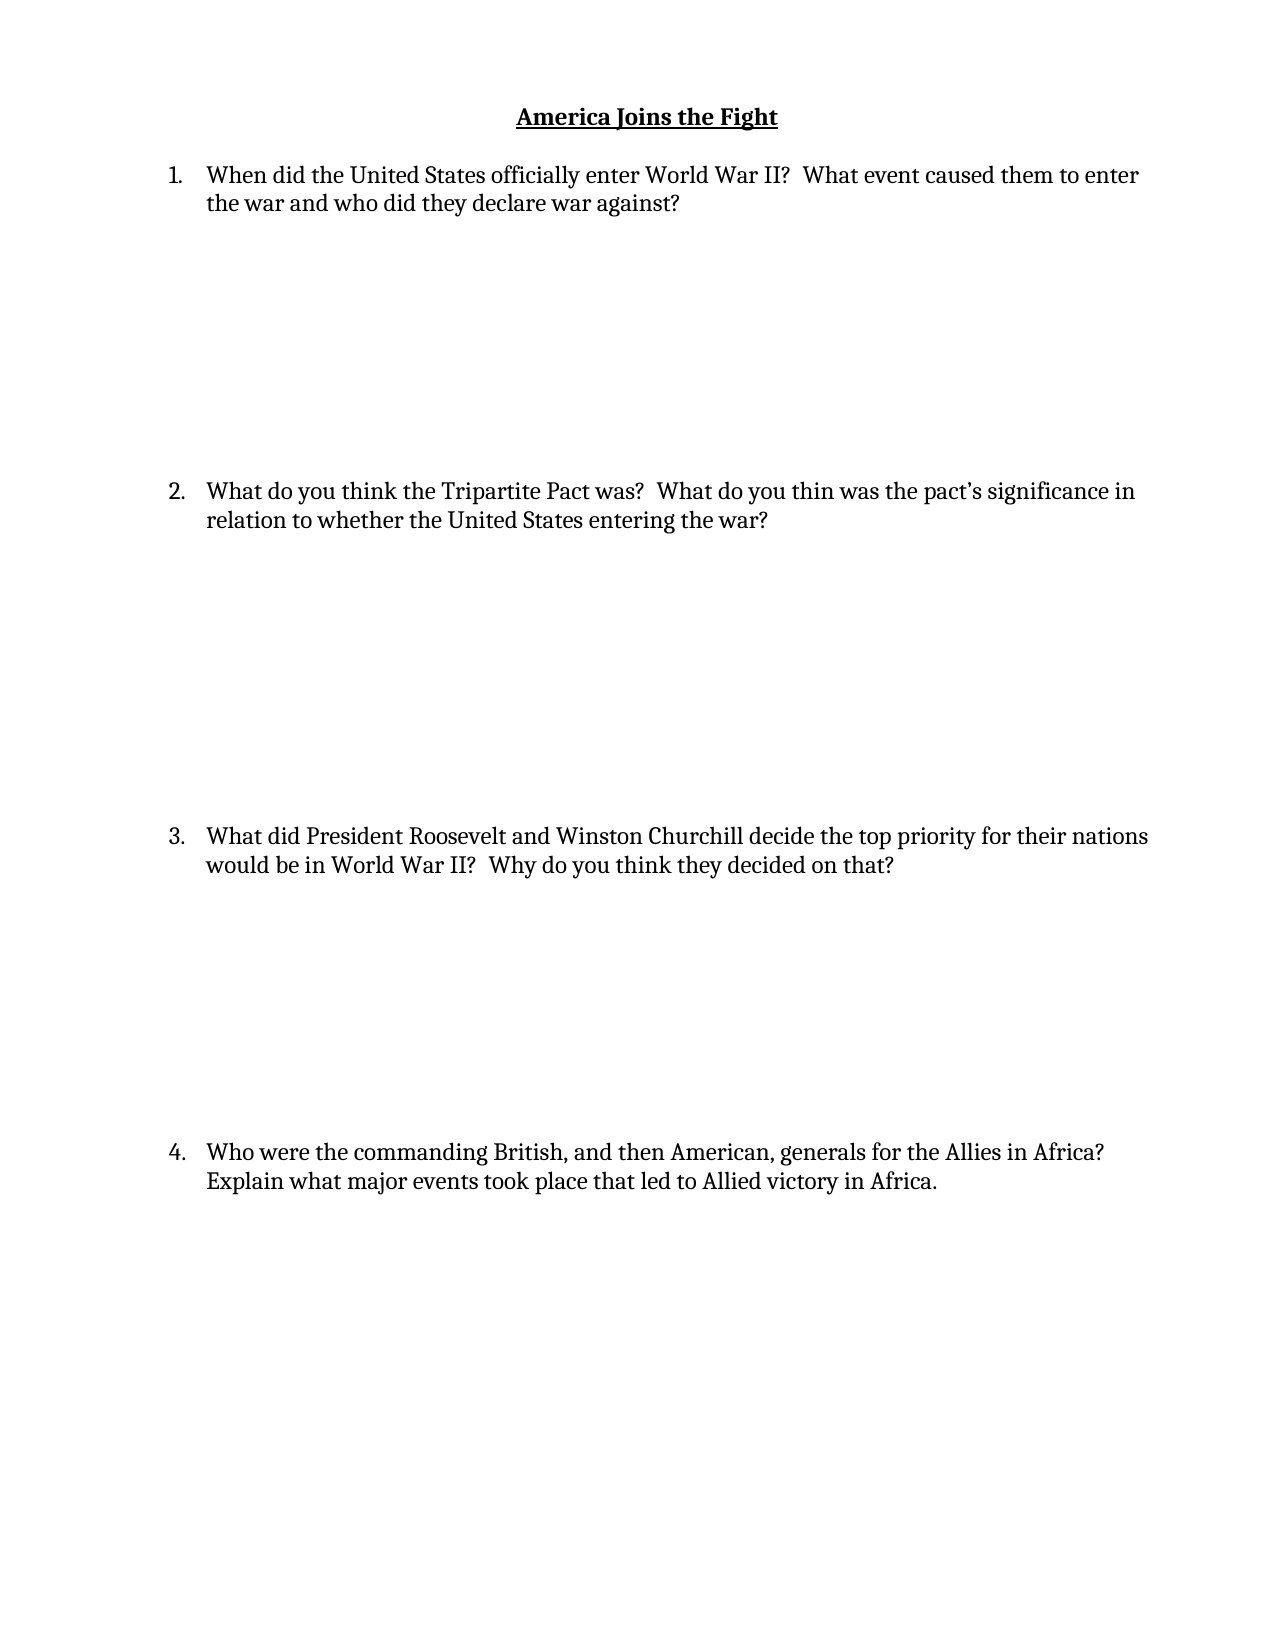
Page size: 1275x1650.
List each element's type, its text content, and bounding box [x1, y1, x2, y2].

text America Joins the Fight [131, 103, 1162, 132]
list Who were the commanding British, and then American, generals for the Allies in Africa? Explain what major events took place that led to Allied victory in Africa. [169, 1138, 1162, 1196]
list What do you think the Tripartite Pact was? What do you thin was the pact’s significance in relation to whether the United States entering the war? [169, 477, 1162, 534]
list What did President Roosevelt and Winston Churchill decide the top priority for their nations would be in World War II? Why do you think they decided on that? [169, 822, 1162, 879]
list When did the United States officially enter World War II? What event caused them to enter the war and who did they declare war against? [169, 161, 1162, 218]
